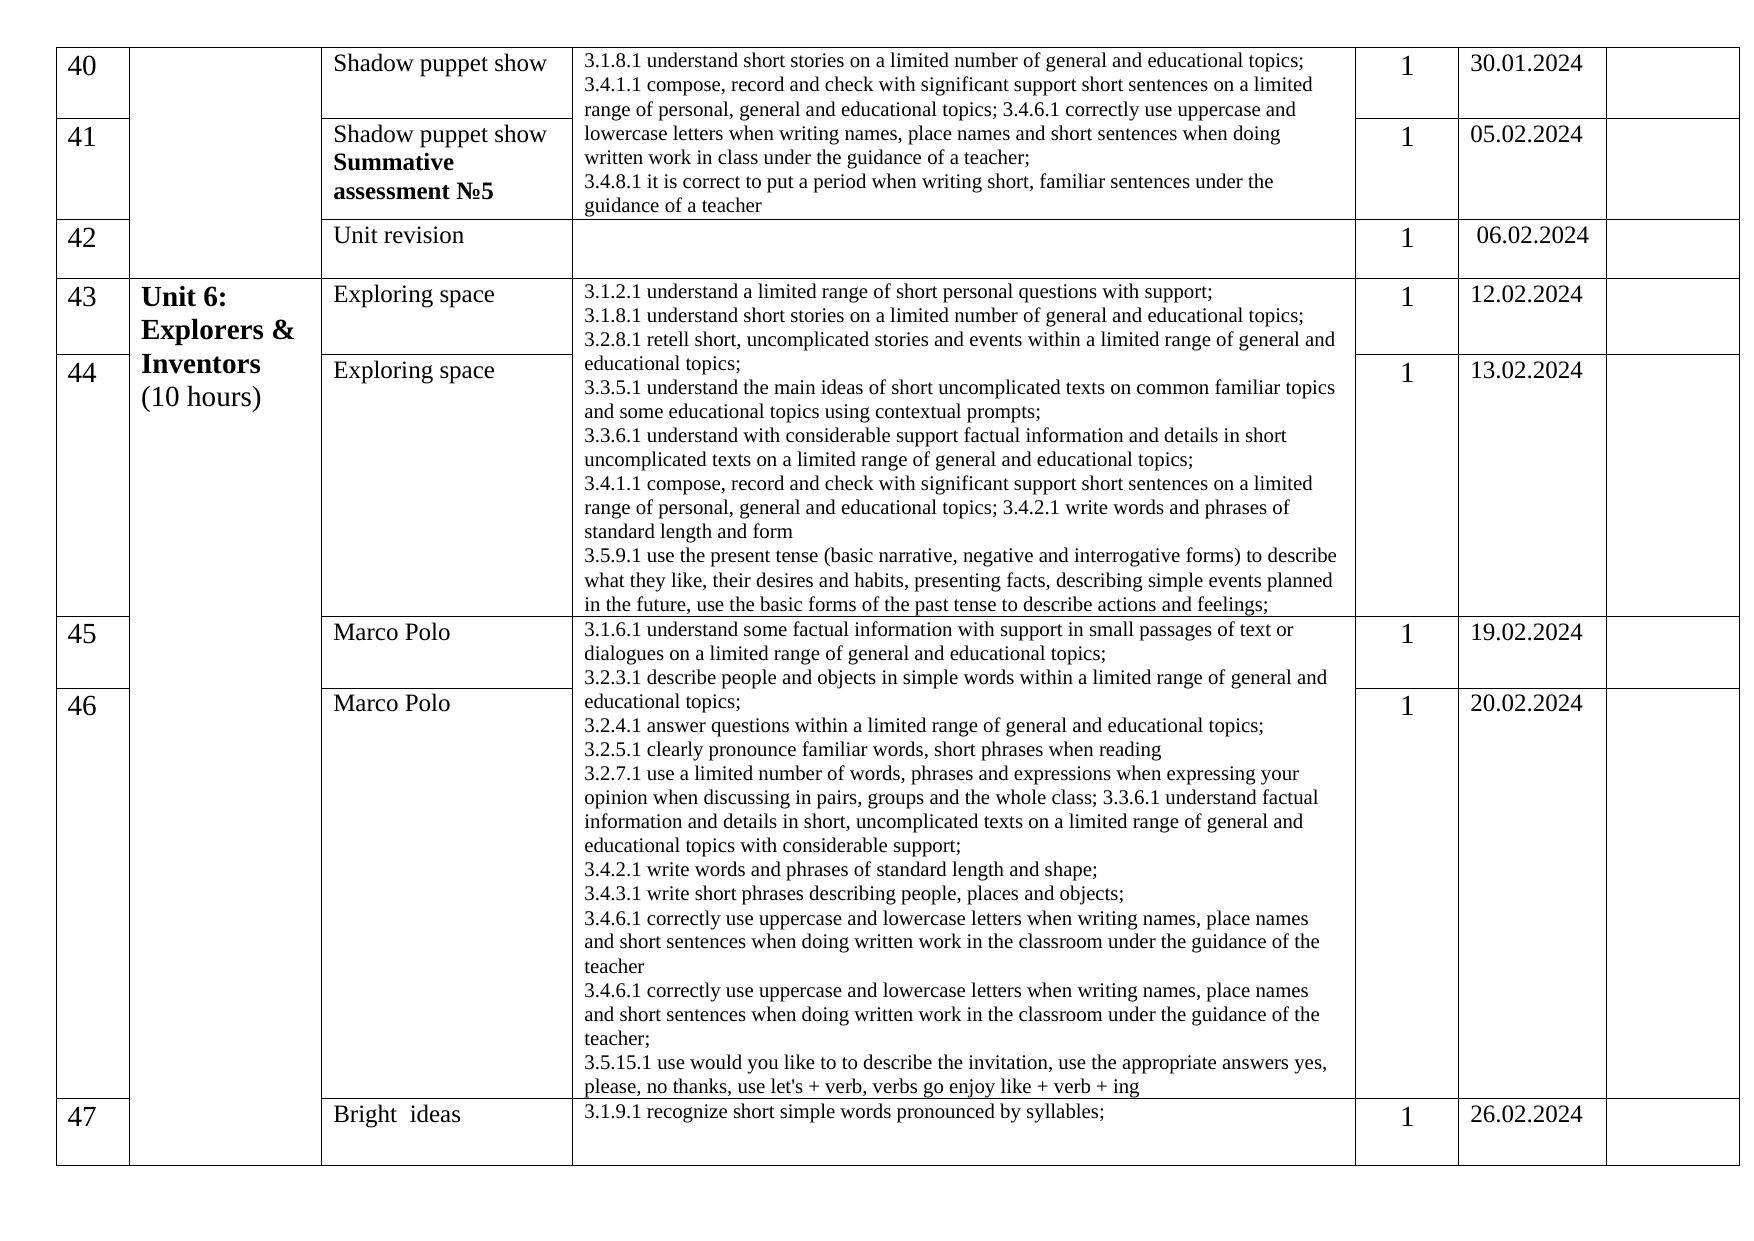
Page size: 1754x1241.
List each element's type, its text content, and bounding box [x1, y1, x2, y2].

table_cell 1 [1356, 220, 1458, 278]
table_cell 41 [57, 119, 129, 219]
table_cell 1 [1356, 119, 1458, 219]
table_cell [1607, 689, 1739, 1098]
table_cell 05.02.2024 [1459, 119, 1606, 219]
table_cell [1607, 279, 1739, 354]
table_cell 3.1.2.1 understand a limited range of short personal questions with support; 3.1.8.1 understand short stories on a limited number of general and educational topics; 3.2.8.1 retell short, uncomplicated stories and events within a limited range of general and educational topics; 3.3.5.1 understand the main ideas of short uncomplicated texts on common familiar topics and some educational topics using contextual prompts; 3.3.6.1 understand with considerable support factual information and details in short uncomplicated texts on a limited range of general and educational topics; 3.4.1.1 compose, record and check with significant support short sentences on a limited range of personal, general and educational topics; 3.4.2.1 write words and phrases of standard length and form 3.5.9.1 use the present tense (basic narrative, negative and interrogative forms) to describe what they like, their desires and habits, presenting facts, describing simple events planned in the future, use the basic forms of the past tense to describe actions and feelings; [573, 279, 1355, 616]
table_cell 43 [57, 279, 129, 354]
table_cell 1 [1356, 689, 1458, 1098]
table_cell Marco Polo [322, 617, 572, 687]
table_cell [1607, 48, 1739, 118]
table_cell 46 [57, 689, 129, 1098]
table_cell Shadow puppet show Summative assessment №5 [322, 119, 572, 219]
table_cell 45 [57, 617, 129, 687]
table_cell Unit revision [322, 220, 572, 278]
table_cell [1607, 220, 1739, 278]
table_cell 30.01.2024 [1459, 48, 1606, 118]
table_cell 12.02.2024 [1459, 279, 1606, 354]
table_cell 1 [1356, 48, 1458, 118]
table_cell 1 [1356, 279, 1458, 354]
table_cell 13.02.2024 [1459, 355, 1606, 616]
table_cell Shadow puppet show [322, 48, 572, 118]
table_cell Exploring space [322, 355, 572, 616]
table_cell Unit 6: Explorers & Inventors (10 hours) [130, 279, 321, 1165]
table_cell 26.02.2024 [1459, 1099, 1606, 1165]
table_cell 20.02.2024 [1459, 689, 1606, 1098]
table_cell 19.02.2024 [1459, 617, 1606, 687]
table_cell 1 [1356, 617, 1458, 687]
table_cell [573, 220, 1355, 278]
table_cell 44 [57, 355, 129, 616]
table_cell 40 [57, 48, 129, 118]
table_cell [1607, 355, 1739, 616]
table_cell 1 [1356, 1099, 1458, 1165]
table_cell Marco Polo [322, 689, 572, 1098]
table_cell 42 [57, 220, 129, 278]
table_cell 06.02.2024 [1459, 220, 1606, 278]
table_cell 3.1.8.1 understand short stories on a limited number of general and educational topics; 3.4.1.1 compose, record and check with significant support short sentences on a limited range of personal, general and educational topics; 3.4.6.1 correctly use uppercase and lowercase letters when writing names, place names and short sentences when doing written work in class under the guidance of a teacher; 3.4.8.1 it is correct to put a period when writing short, familiar sentences under the guidance of a teacher [573, 48, 1355, 219]
table_cell 47 [57, 1099, 129, 1165]
table_cell [1607, 119, 1739, 219]
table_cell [573, 1099, 1355, 1165]
table_cell [1607, 617, 1739, 687]
table_cell [1607, 1099, 1739, 1165]
table_cell 1 [1356, 355, 1458, 616]
table_cell Bright ideas [322, 1099, 572, 1165]
table_cell Exploring space [322, 279, 572, 354]
table_cell 3.1.6.1 understand some factual information with support in small passages of text or dialogues on a limited range of general and educational topics; 3.2.3.1 describe people and objects in simple words within a limited range of general and educational topics; 3.2.4.1 answer questions within a limited range of general and educational topics; 3.2.5.1 clearly pronounce familiar words, short phrases when reading 3.2.7.1 use a limited number of words, phrases and expressions when expressing your opinion when discussing in pairs, groups and the whole class; 3.3.6.1 understand factual information and details in short, uncomplicated texts on a limited range of general and educational topics with considerable support; 3.4.2.1 write words and phrases of standard length and shape; 3.4.3.1 write short phrases describing people, places and objects; 3.4.6.1 correctly use uppercase and lowercase letters when writing names, place names and short sentences when doing written work in the classroom under the guidance of the teacher 3.4.6.1 correctly use uppercase and lowercase letters when writing names, place names and short sentences when doing written work in the classroom under the guidance of the teacher; 3.5.15.1 use would you like to to describe the invitation, use the appropriate answers yes, please, no thanks, use let's + verb, verbs go enjoy like + verb + ing [573, 617, 1355, 1098]
